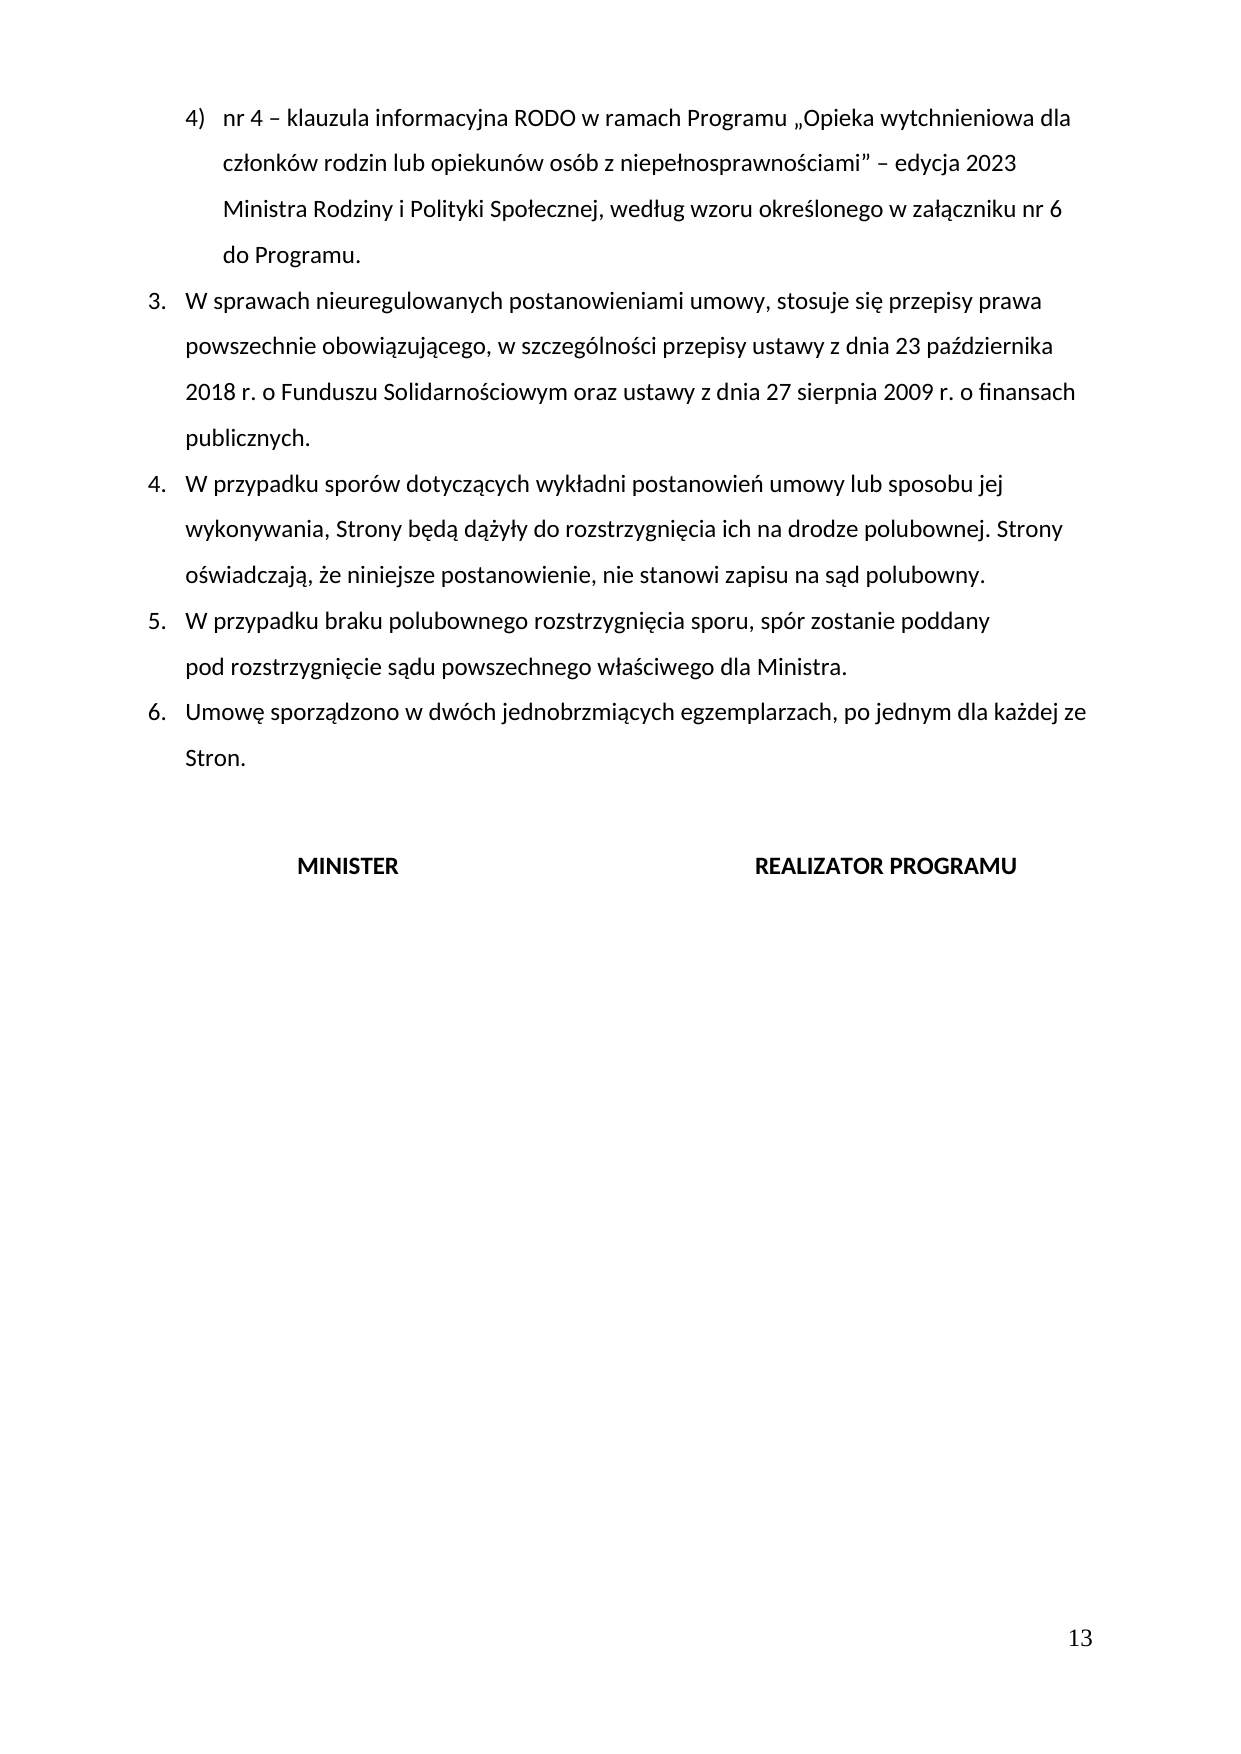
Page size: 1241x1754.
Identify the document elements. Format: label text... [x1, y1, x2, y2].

list W przypadku sporów dotyczących wykładni postanowień umowy lub sposobu jej wykonywania, Strony będą dążyły do rozstrzygnięcia ich na drodze polubownej. Strony oświadczają, że niniejsze postanowienie, nie stanowi zapisu na sąd polubowny. [148, 468, 1092, 590]
list W przypadku braku polubownego rozstrzygnięcia sporu, spór zostanie poddany pod rozstrzygnięcie sądu powszechnego właściwego dla Ministra. [148, 605, 1092, 681]
list nr 4 – klauzula informacyjna RODO w ramach Programu „Opieka wytchnieniowa dla członków rodzin lub opiekunów osób z niepełnosprawnościami” – edycja 2023 Ministra Rodziny i Polityki Społecznej, według wzoru określonego w załączniku nr 6 do Programu. [185, 102, 1092, 269]
list W sprawach nieuregulowanych postanowieniami umowy, stosuje się przepisy prawa powszechnie obowiązującego, w szczególności przepisy ustawy z dnia 23 października 2018 r. o Funduszu Solidarnościowym oraz ustawy z dnia 27 sierpnia 2009 r. o finansach publicznych. [148, 285, 1092, 452]
text MINISTER REALIZATOR PROGRAMU [148, 850, 1092, 881]
list Umowę sporządzono w dwóch jednobrzmiących egzemplarzach, po jednym dla każdej ze Stron. [148, 696, 1092, 773]
